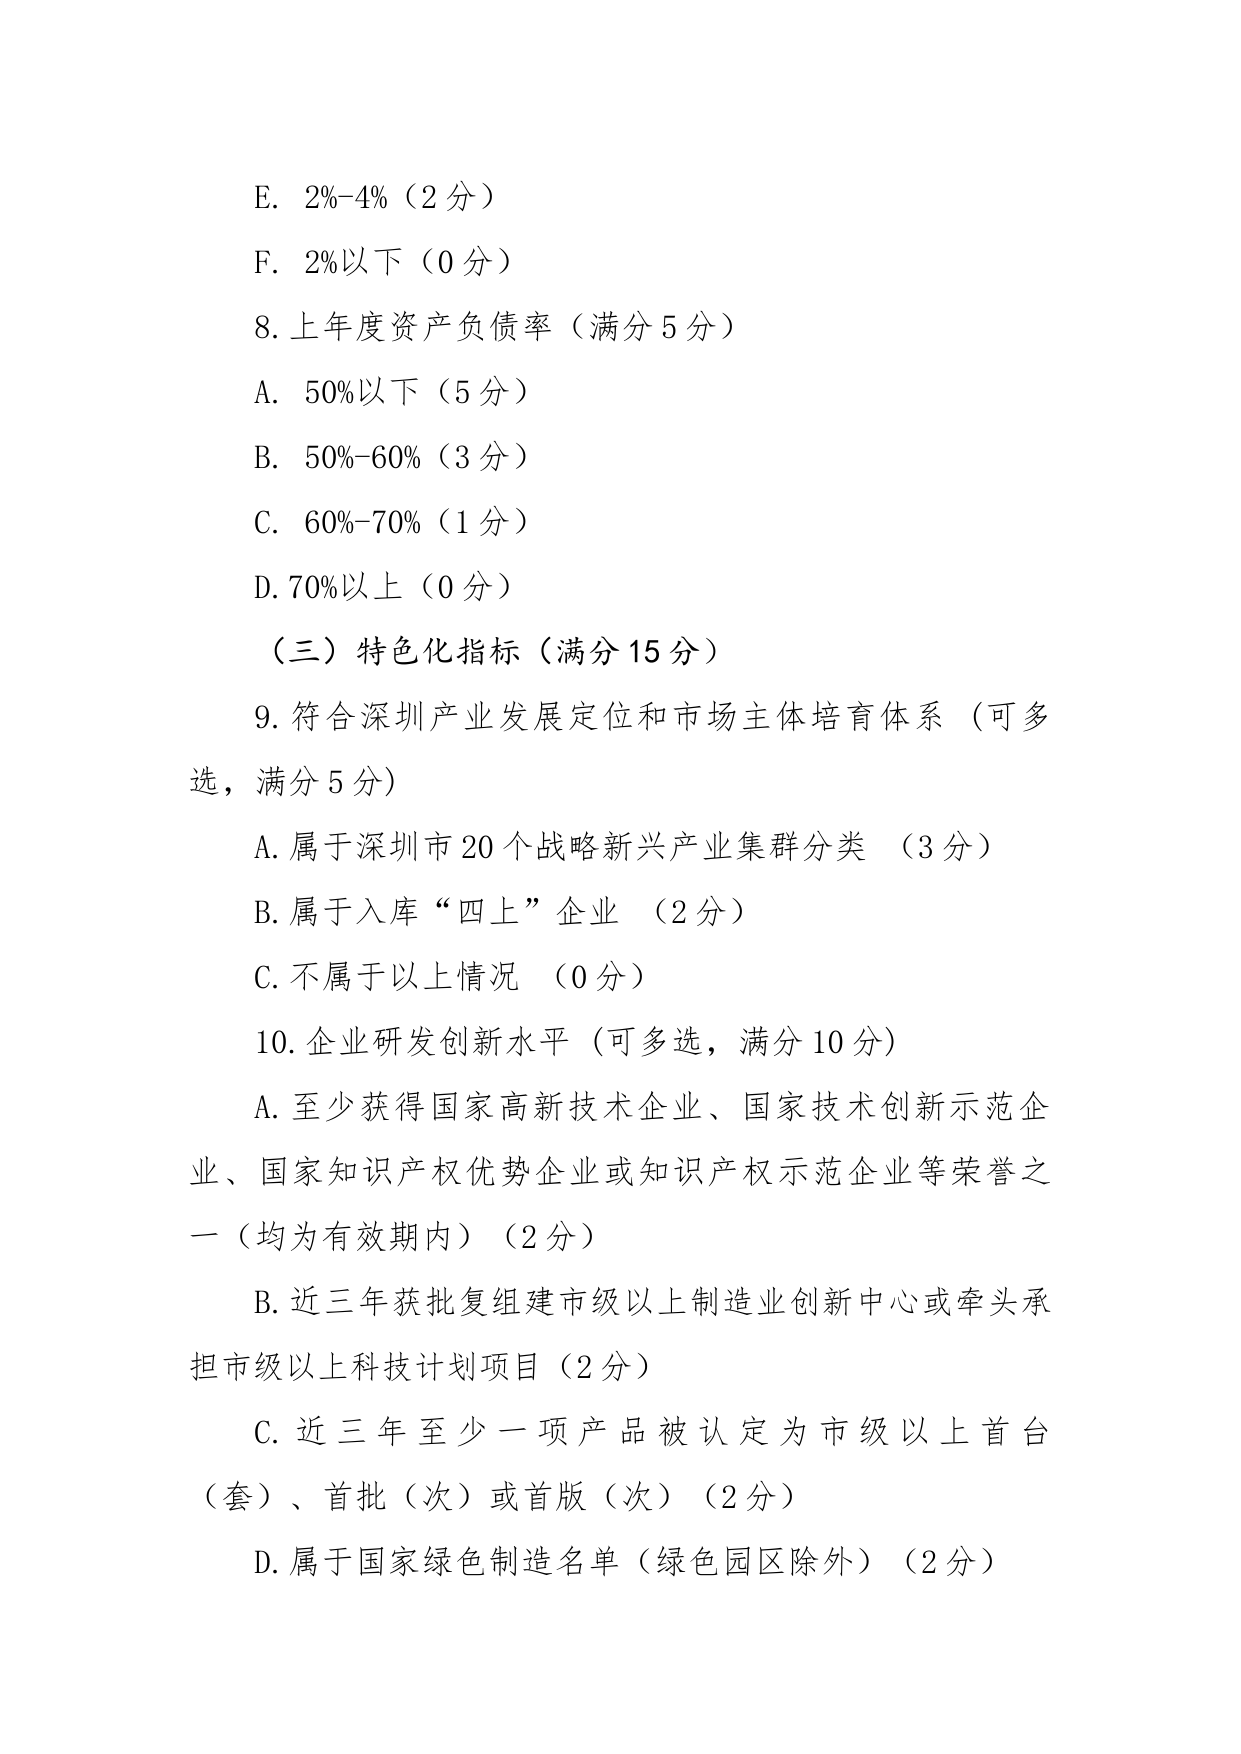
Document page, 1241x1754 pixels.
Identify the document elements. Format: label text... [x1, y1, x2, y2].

text 8.上年度资产负债率（满分5分） [187, 292, 1053, 357]
text B. 50%-60%（3分） [187, 422, 1053, 487]
text A.属于深圳市20个战略新兴产业集群分类 （3分） [187, 812, 1053, 877]
text （三）特色化指标（满分15分） [187, 617, 1053, 682]
text D.属于国家绿色制造名单（绿色园区除外）（2分） [187, 1527, 1053, 1592]
text C.不属于以上情况 （0分） [187, 942, 1053, 1007]
text D.70%以上（0分） [187, 552, 1053, 617]
text B.属于入库“四上”企业 （2分） [187, 877, 1053, 942]
text C. 60%-70%（1分） [187, 487, 1053, 552]
text C.近三年至少一项产品被认定为市级以上首台（套）、首批（次）或首版（次）（2分） [187, 1397, 1053, 1527]
text 10.企业研发创新水平 (可多选，满分10分) [187, 1007, 1053, 1072]
text 9.符合深圳产业发展定位和市场主体培育体系 (可多选，满分5分) [187, 682, 1053, 812]
text A. 50%以下（5分） [187, 357, 1053, 422]
text E. 2%-4%（2分） [187, 162, 1053, 227]
text B.近三年获批复组建市级以上制造业创新中心或牵头承担市级以上科技计划项目（2分） [187, 1267, 1053, 1397]
text F. 2%以下（0分） [187, 227, 1053, 292]
text A.至少获得国家高新技术企业、国家技术创新示范企业、国家知识产权优势企业或知识产权示范企业等荣誉之一（均为有效期内）（2分） [187, 1072, 1053, 1267]
